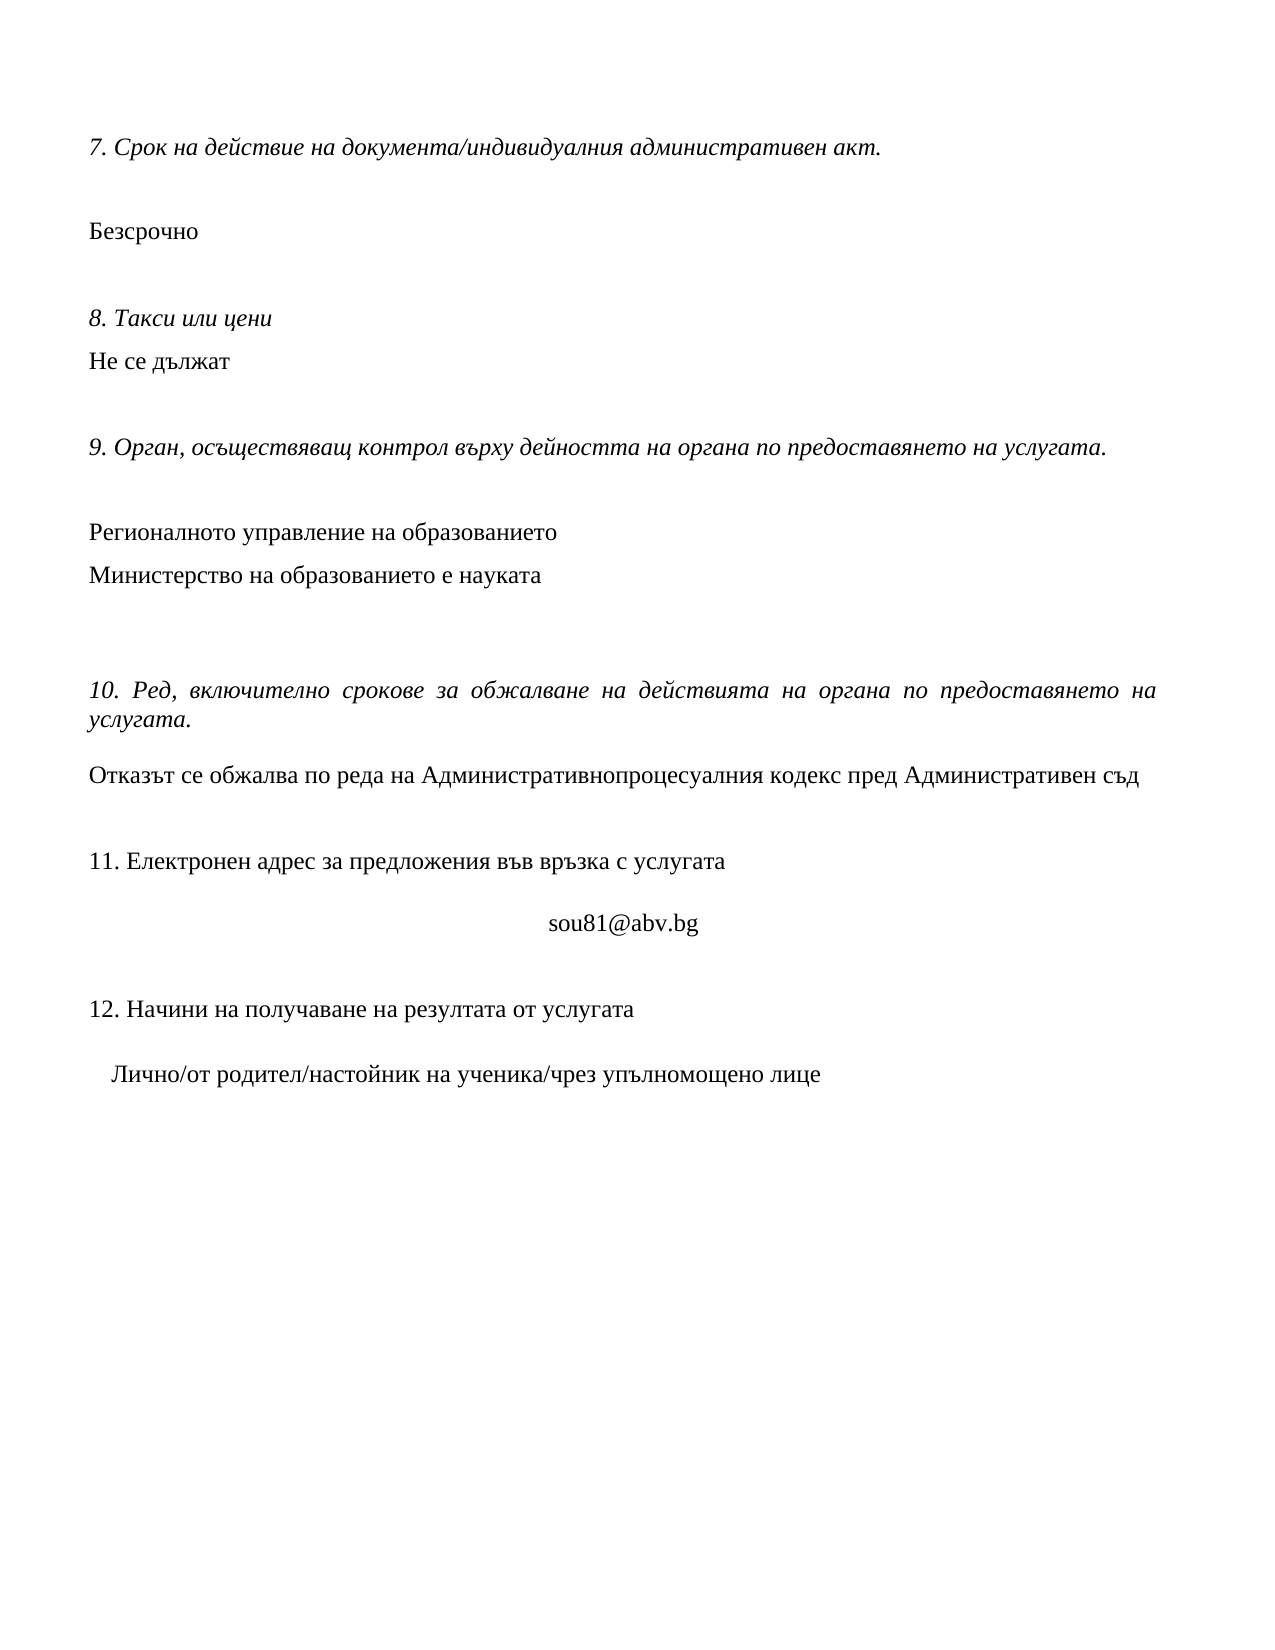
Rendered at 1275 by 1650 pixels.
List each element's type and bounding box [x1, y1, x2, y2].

table_header [89, 89, 1158, 1101]
